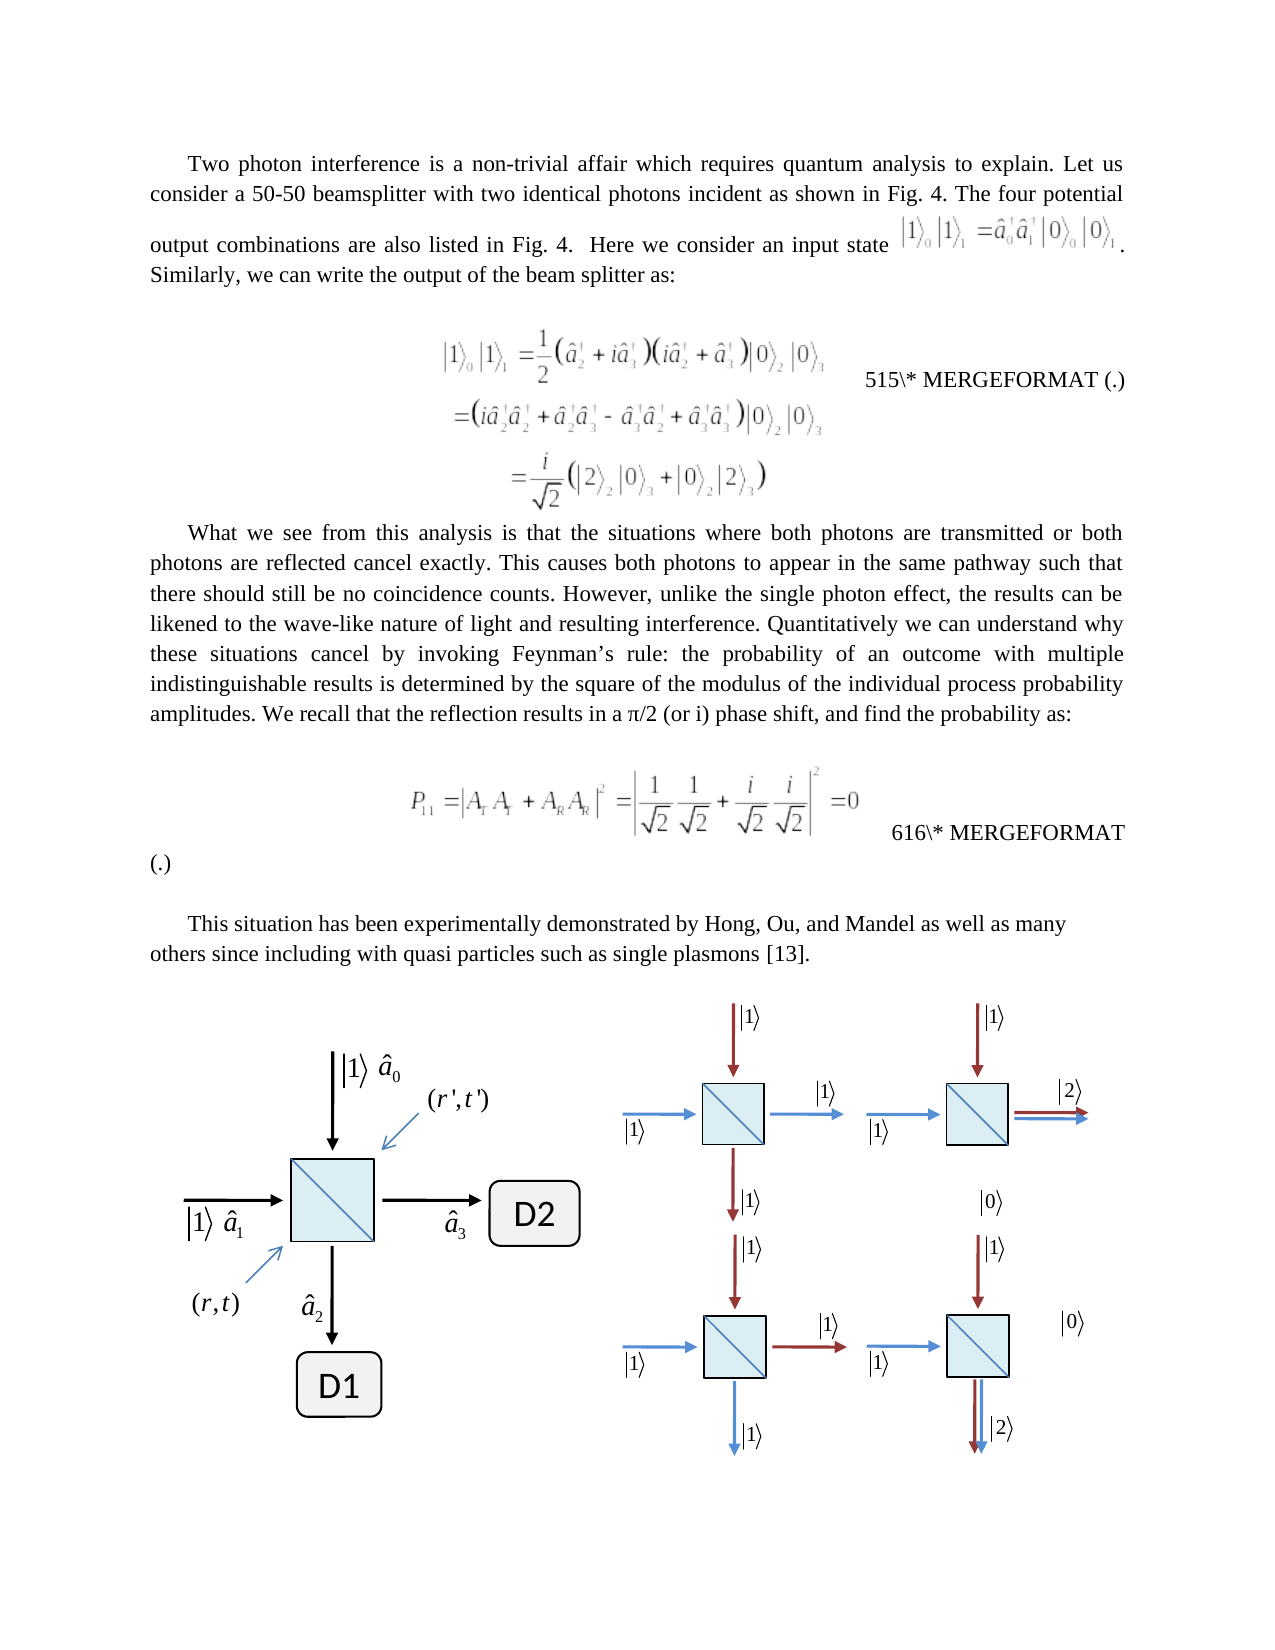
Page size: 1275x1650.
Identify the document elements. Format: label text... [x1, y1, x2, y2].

table_header [173, 1000, 612, 1466]
text This situation has been experimentally demonstrated by Hong, Ou, and Mandel as well as many others since including with quasi particles such as single plasmons [13]. [150, 910, 1125, 966]
table_header [612, 1000, 855, 1232]
table_cell [855, 1232, 1102, 1466]
text What we see from this analysis is that the situations where both photons are transmitted or both photons are reflected cancel exactly. This causes both photons to appear in the same pathway such that there should still be no coincidence counts. However, unlike the single photon effect, the results can be likened to the wave-like nature of light and resulting interference. Quantitatively we can understand why these situations cancel by invoking Feynman’s rule: the probability of an outcome with multiple indistinguishable results is determined by the square of the modulus of the individual process probability amplitudes. We recall that the reflection results in a π/2 (or i) phase shift, and find the probability as: [150, 519, 1125, 727]
table_header [855, 1000, 1102, 1232]
table_cell [612, 1232, 855, 1466]
text Two photon interference is a non-trivial affair which requires quantum analysis to explain. Let us consider a 50-50 beamsplitter with two identical photons incident as shown in Fig. 4. The four potential output combinations are also listed in Fig. 4. Here we consider an input state . Similarly, we can write the output of the beam splitter as: [150, 150, 1125, 288]
